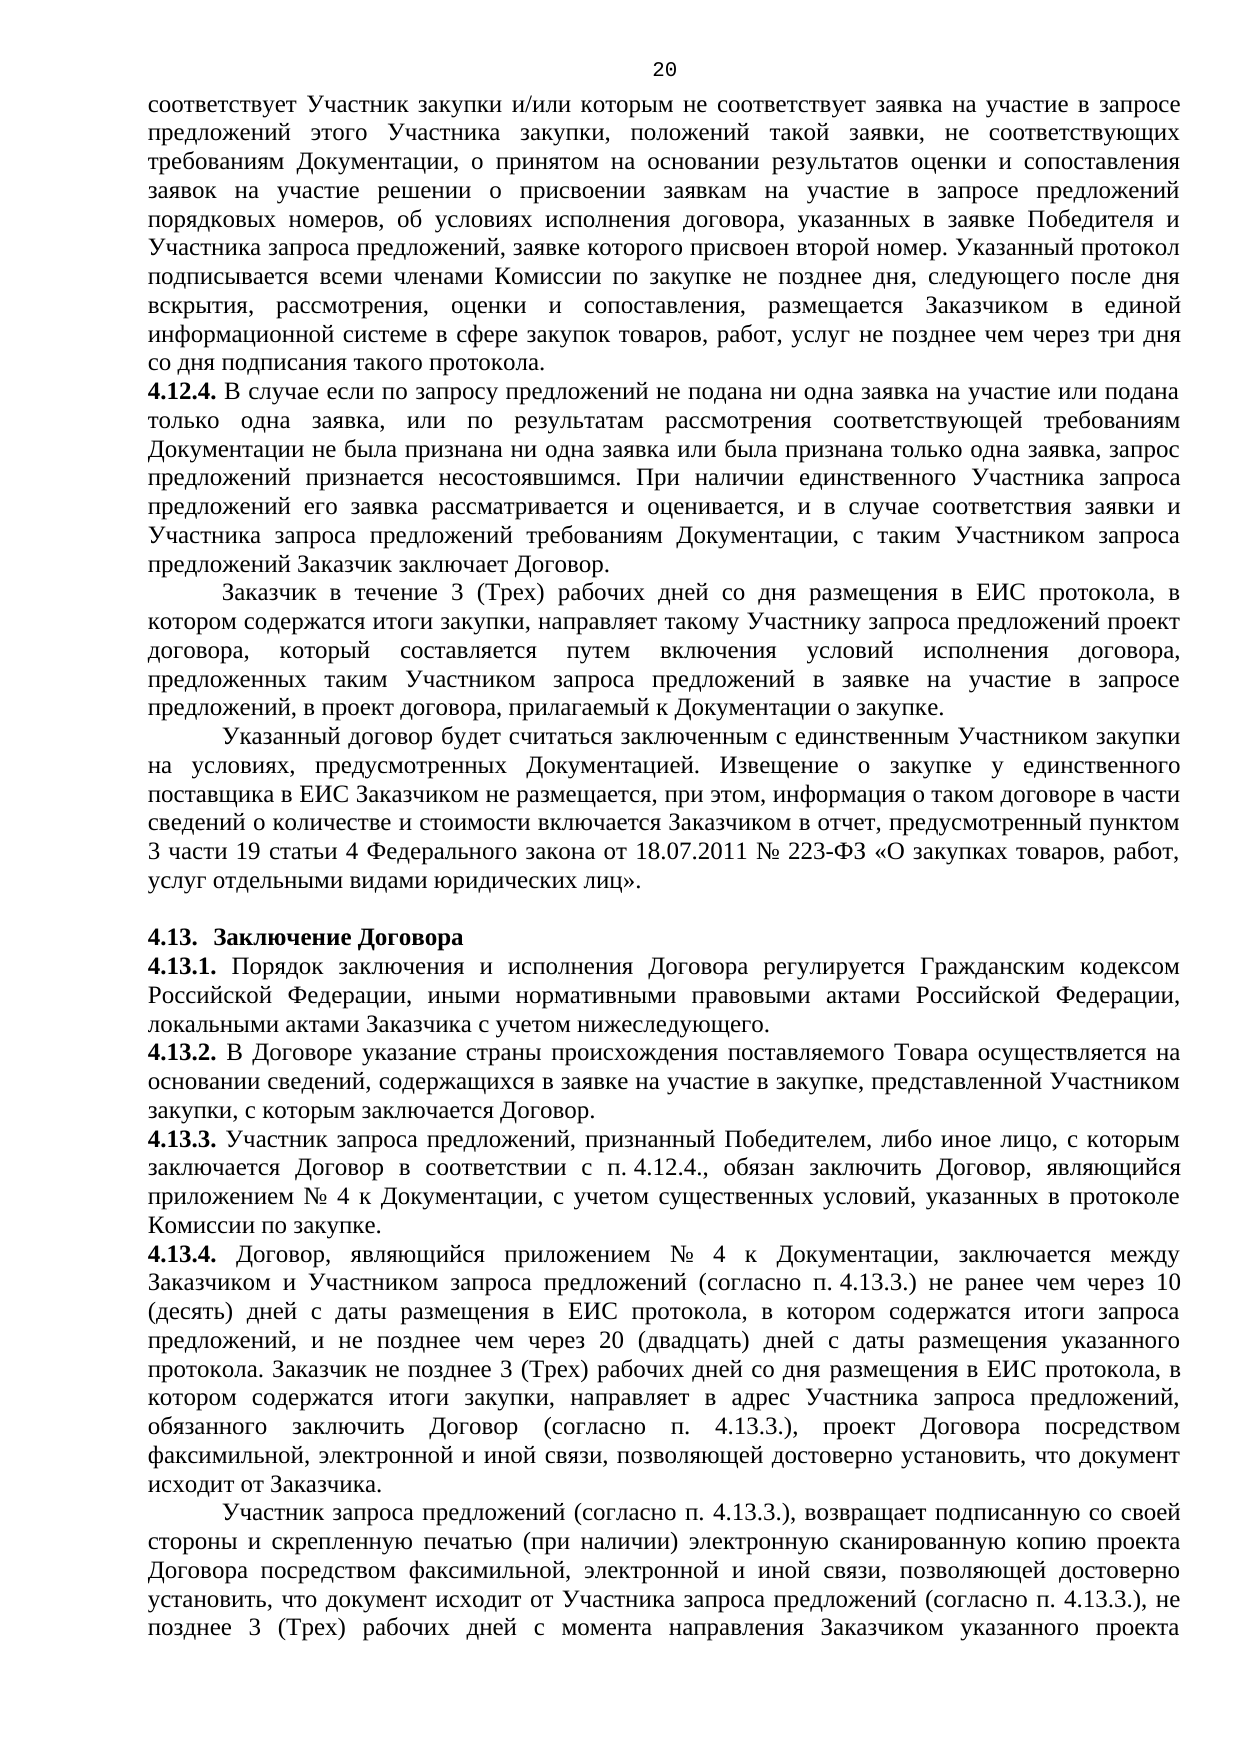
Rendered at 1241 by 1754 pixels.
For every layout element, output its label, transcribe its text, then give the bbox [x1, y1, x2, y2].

list Заключение Договора [148, 922, 1181, 951]
text 4.12.4. В случае если по запросу предложений не подана ни одна заявка на участие или подана только одна заявка, или по результатам рассмотрения соответствующей требованиям Документации не была признана ни одна заявка или была признана только одна заявка, запрос предложений признается несостоявшимся. При наличии единственного Участника запроса предложений его заявка рассматривается и оценивается, и в случае соответствия заявки и Участника запроса предложений требованиям Документации, с таким Участником запроса предложений Заказчик заключает Договор. [148, 376, 1181, 577]
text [148, 1497, 1181, 1641]
text 4.13.2. В Договоре указание страны происхождения поставляемого Товара осуществляется на основании сведений, содержащихся в заявке на участие в закупке, представленной Участником закупки, с которым заключается Договор. [148, 1037, 1181, 1124]
text Заказчик в течение 3 (Трех) рабочих дней со дня размещения в ЕИС протокола, в котором содержатся итоги закупки, направляет такому Участнику запроса предложений проект договора, который составляется путем включения условий исполнения договора, предложенных таким Участником запроса предложений в заявке на участие в запросе предложений, в проект договора, прилагаемый к Документации о закупке. [148, 577, 1181, 721]
text 4.13.3. Участник запроса предложений, признанный Победителем, либо иное лицо, с которым заключается Договор в соответствии с п. 4.12.4., обязан заключить Договор, являющийся приложением № 4 к Документации, с учетом существенных условий, указанных в протоколе Комиссии по закупке. [148, 1124, 1181, 1239]
text 4.13.4. Договор, являющийся приложением № 4 к Документации, заключается между Заказчиком и Участником запроса предложений (согласно п. 4.13.3.) не ранее чем через 10 (десять) дней с даты размещения в ЕИС протокола, в котором содержатся итоги запроса предложений, и не позднее чем через 20 (двадцать) дней с даты размещения указанного протокола. Заказчик не позднее 3 (Трех) рабочих дней со дня размещения в ЕИС протокола, в котором содержатся итоги закупки, направляет в адрес Участника запроса предложений, обязанного заключить Договор (согласно п. 4.13.3.), проект Договора посредством факсимильной, электронной и иной связи, позволяющей достоверно установить, что документ исходит от Заказчика. [148, 1239, 1181, 1497]
text 4.13.1. Порядок заключения и исполнения Договора регулируется Гражданским кодексом Российской Федерации, иными нормативными правовыми актами Российской Федерации, локальными актами Заказчика с учетом нижеследующего. [148, 951, 1181, 1037]
text Указанный договор будет считаться заключенным с единственным Участником закупки на условиях, предусмотренных Документацией. Извещение о закупке у единственного поставщика в ЕИС Заказчиком не размещается, при этом, информация о таком договоре в части сведений о количестве и стоимости включается Заказчиком в отчет, предусмотренный пунктом 3 части 19 статьи 4 Федерального закона от 18.07.2011 № 223-ФЗ «О закупках товаров, работ, услуг отдельными видами юридических лиц». [148, 721, 1181, 894]
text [148, 89, 1181, 376]
